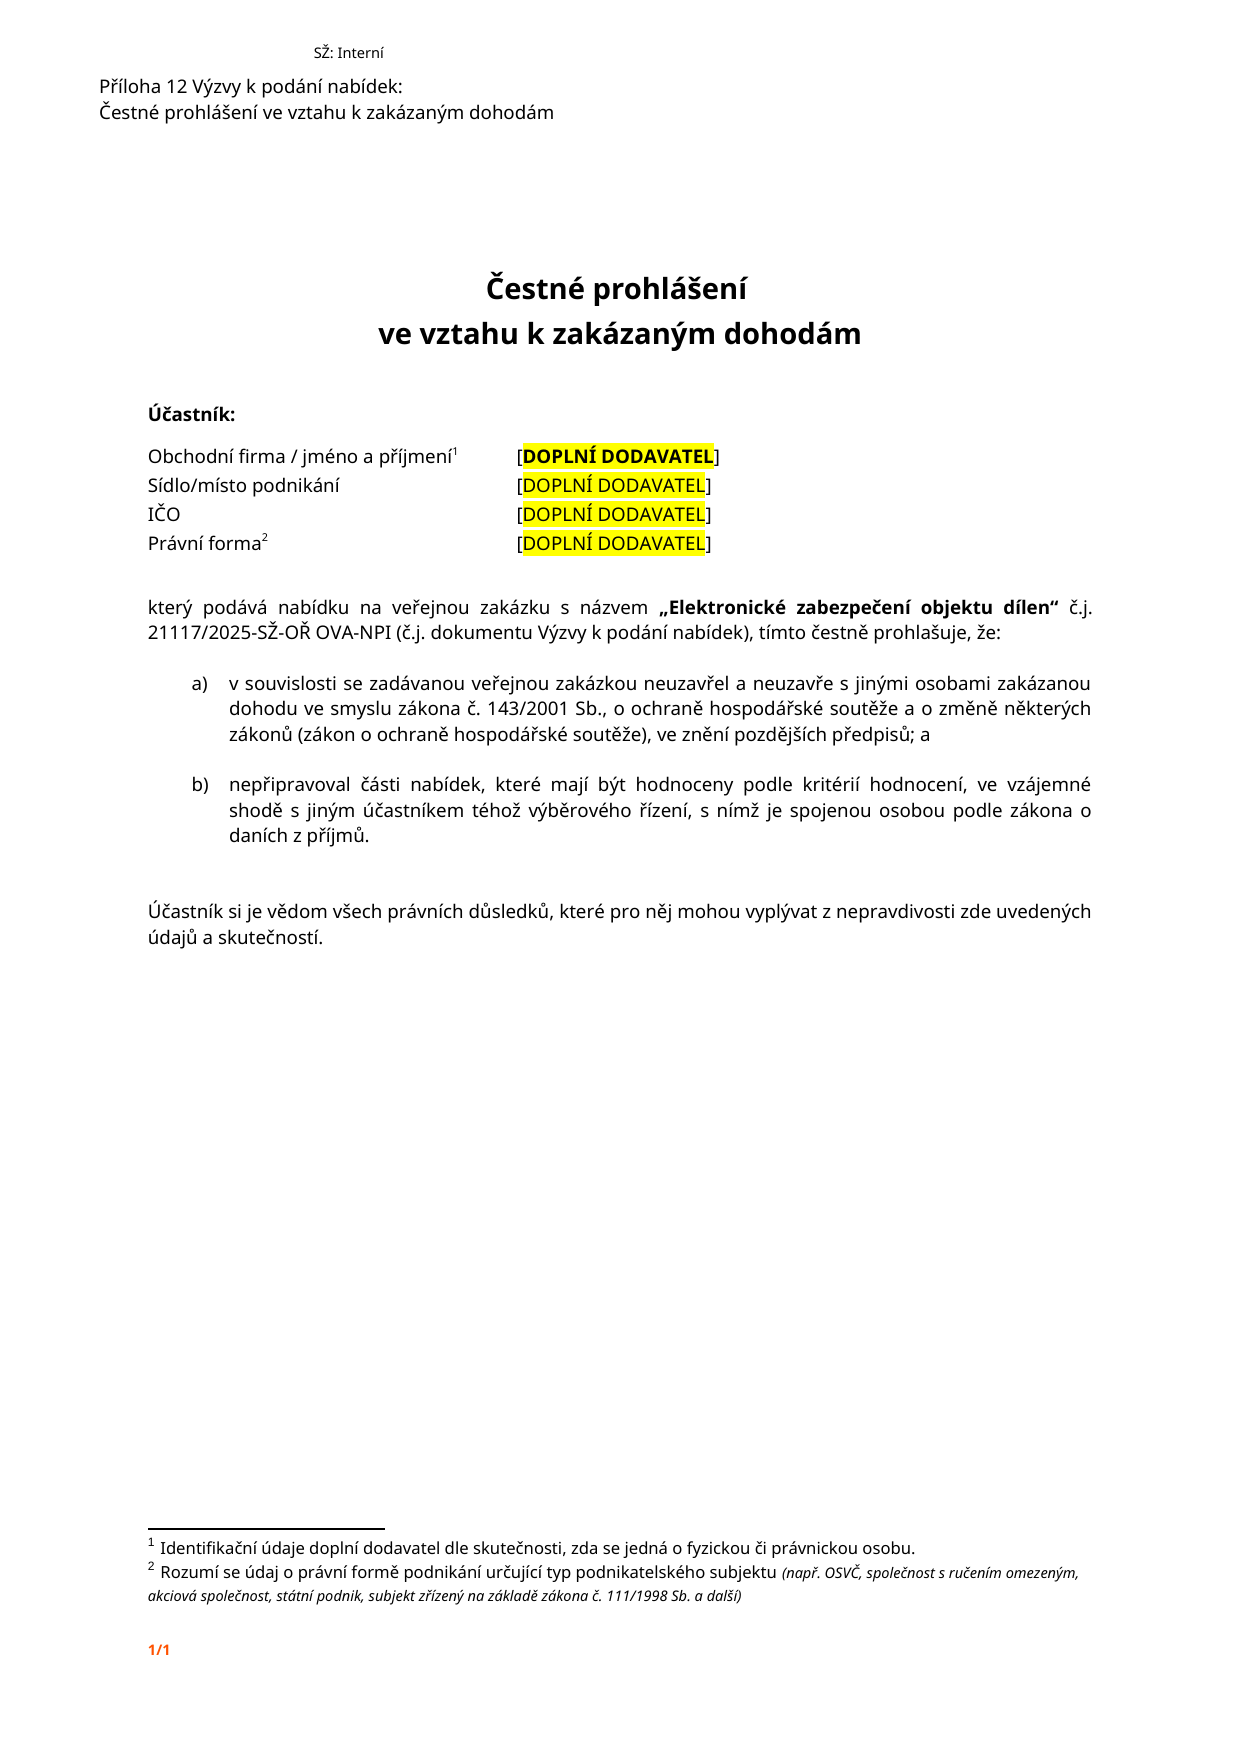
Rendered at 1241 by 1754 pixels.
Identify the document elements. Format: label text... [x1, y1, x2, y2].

list v souvislosti se zadávanou veřejnou zakázkou neuzavřel a neuzavře s jinými osobami zakázanou dohodu ve smyslu zákona č. 143/2001 Sb., o ochraně hospodářské soutěže a o změně některých zákonů (zákon o ochraně hospodářské soutěže), ve znění pozdějších předpisů; a [191, 670, 1093, 747]
text IČO [148, 498, 1093, 527]
text který podává nabídku na veřejnou zakázku s názvem „Elektronické zabezpečení objektu dílen“ č.j. 21117/2025-SŽ-OŘ OVA-NPI (č.j. dokumentu Výzvy k podání nabídek), tímto čestně prohlašuje, že: [148, 594, 1093, 645]
text Účastník: [148, 397, 1093, 428]
title Čestné prohlášení [148, 268, 1093, 308]
text Sídlo/místo podnikání [DOPLNÍ DODAVATEL] [148, 469, 1093, 498]
list nepřipravoval části nabídek, které mají být hodnoceny podle kritérií hodnocení, ve vzájemné shodě s jiným účastníkem téhož výběrového řízení, s nímž je spojenou osobou podle zákona o daních z příjmů. [191, 772, 1093, 848]
text Právní forma [148, 527, 1093, 556]
text Účastník si je vědom všech právních důsledků, které pro něj mohou vyplývat z nepravdivosti zde uvedených údajů a skutečností. [148, 899, 1093, 950]
text ve vztahu k zakázaným dohodám [148, 314, 1093, 353]
text Obchodní firma / jméno a příjmení [148, 440, 1093, 469]
